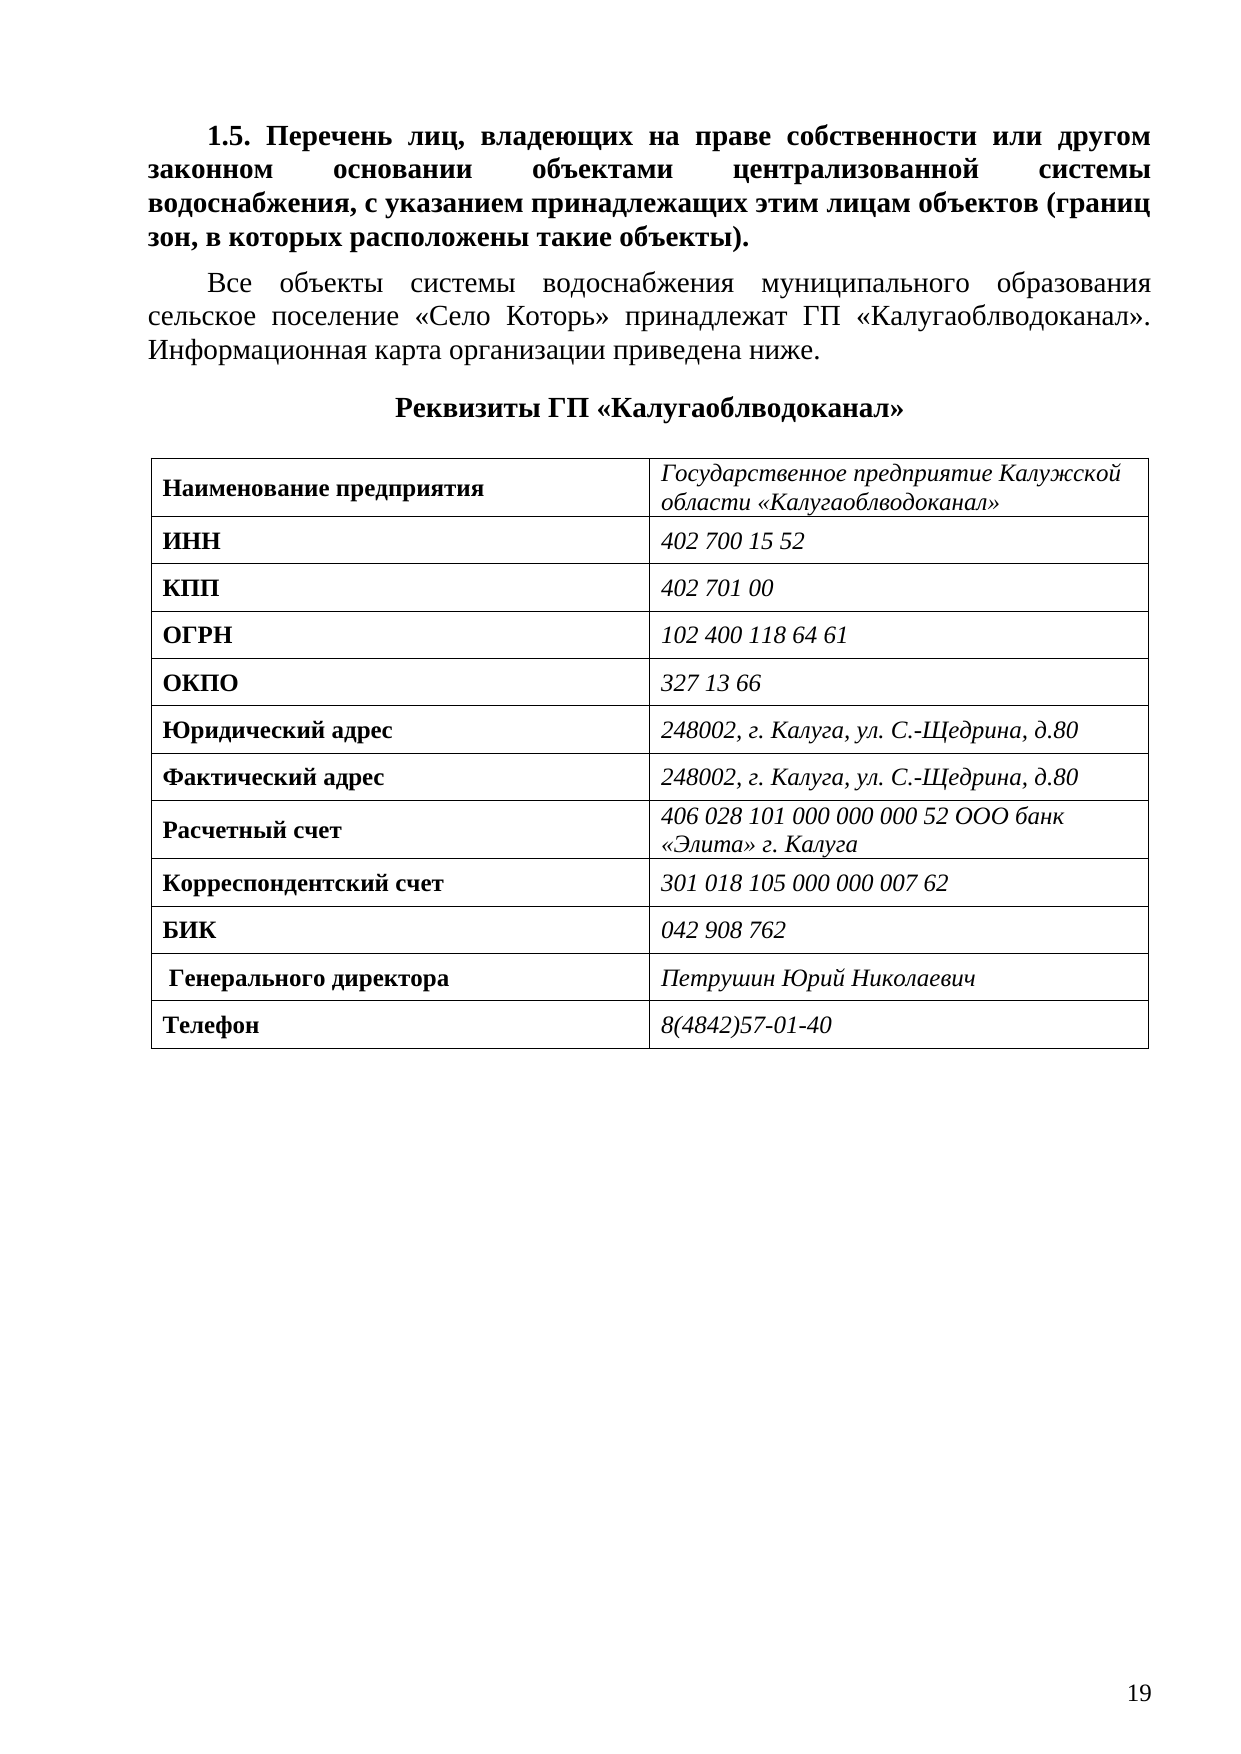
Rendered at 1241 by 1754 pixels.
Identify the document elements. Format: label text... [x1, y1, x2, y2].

table_cell 042 908 762 [650, 907, 1148, 953]
table_cell Корреспондентский счет [152, 859, 649, 906]
table_header Государственное предприятие Калужской области «Калугаоблводоканал» [650, 459, 1148, 516]
table_cell . Калуга, ул. С.-Щедрина, д.80 [650, 754, 1148, 800]
table_cell 327 13 66 [650, 659, 1148, 705]
table_cell БИК [152, 907, 649, 953]
table_cell Расчетный счет [152, 801, 649, 858]
table_cell Фактический адрес [152, 754, 649, 800]
table_cell 102 400 118 64 61 [650, 612, 1148, 658]
table_cell 406 028 101 000 000 000 52 ООО банк «Элита» г. Калуга [650, 801, 1148, 858]
table_cell ИНН [152, 517, 649, 563]
table_cell Генерального директора [152, 954, 649, 1000]
table_cell Петрушин Юрий Николаевич [650, 954, 1148, 1000]
text 1.5. Перечень лиц, владеющих на праве собственности или другом законном основании объектами централизованной системы водоснабжения, с указанием принадлежащих этим лицам объектов (границ зон, в которых расположены такие объекты). [148, 118, 1152, 252]
table_cell ОКПО [152, 659, 649, 705]
table_cell Телефон [152, 1001, 649, 1047]
table_cell КПП [152, 564, 649, 611]
text Реквизиты ГП «Калугаоблводоканал» [148, 390, 1152, 424]
table_cell 301 018 105 000 000 007 62 [650, 859, 1148, 906]
text Все объекты системы водоснабжения муниципального образования сельское поселение «Село Которь» принадлежат ГП «Калугаоблводоканал». Информационная карта организации приведена ниже. [148, 265, 1152, 365]
table_cell Юридический адрес [152, 706, 649, 752]
table_cell . Калуга, ул. С.-Щедрина, д.80 [650, 706, 1148, 752]
table_cell ОГРН [152, 612, 649, 658]
table_cell 8(4842)57-01-40 [650, 1001, 1148, 1047]
table_cell 402 701 00 [650, 564, 1148, 611]
table_cell 402 700 15 52 [650, 517, 1148, 563]
table_header Наименование предприятия [152, 459, 649, 516]
